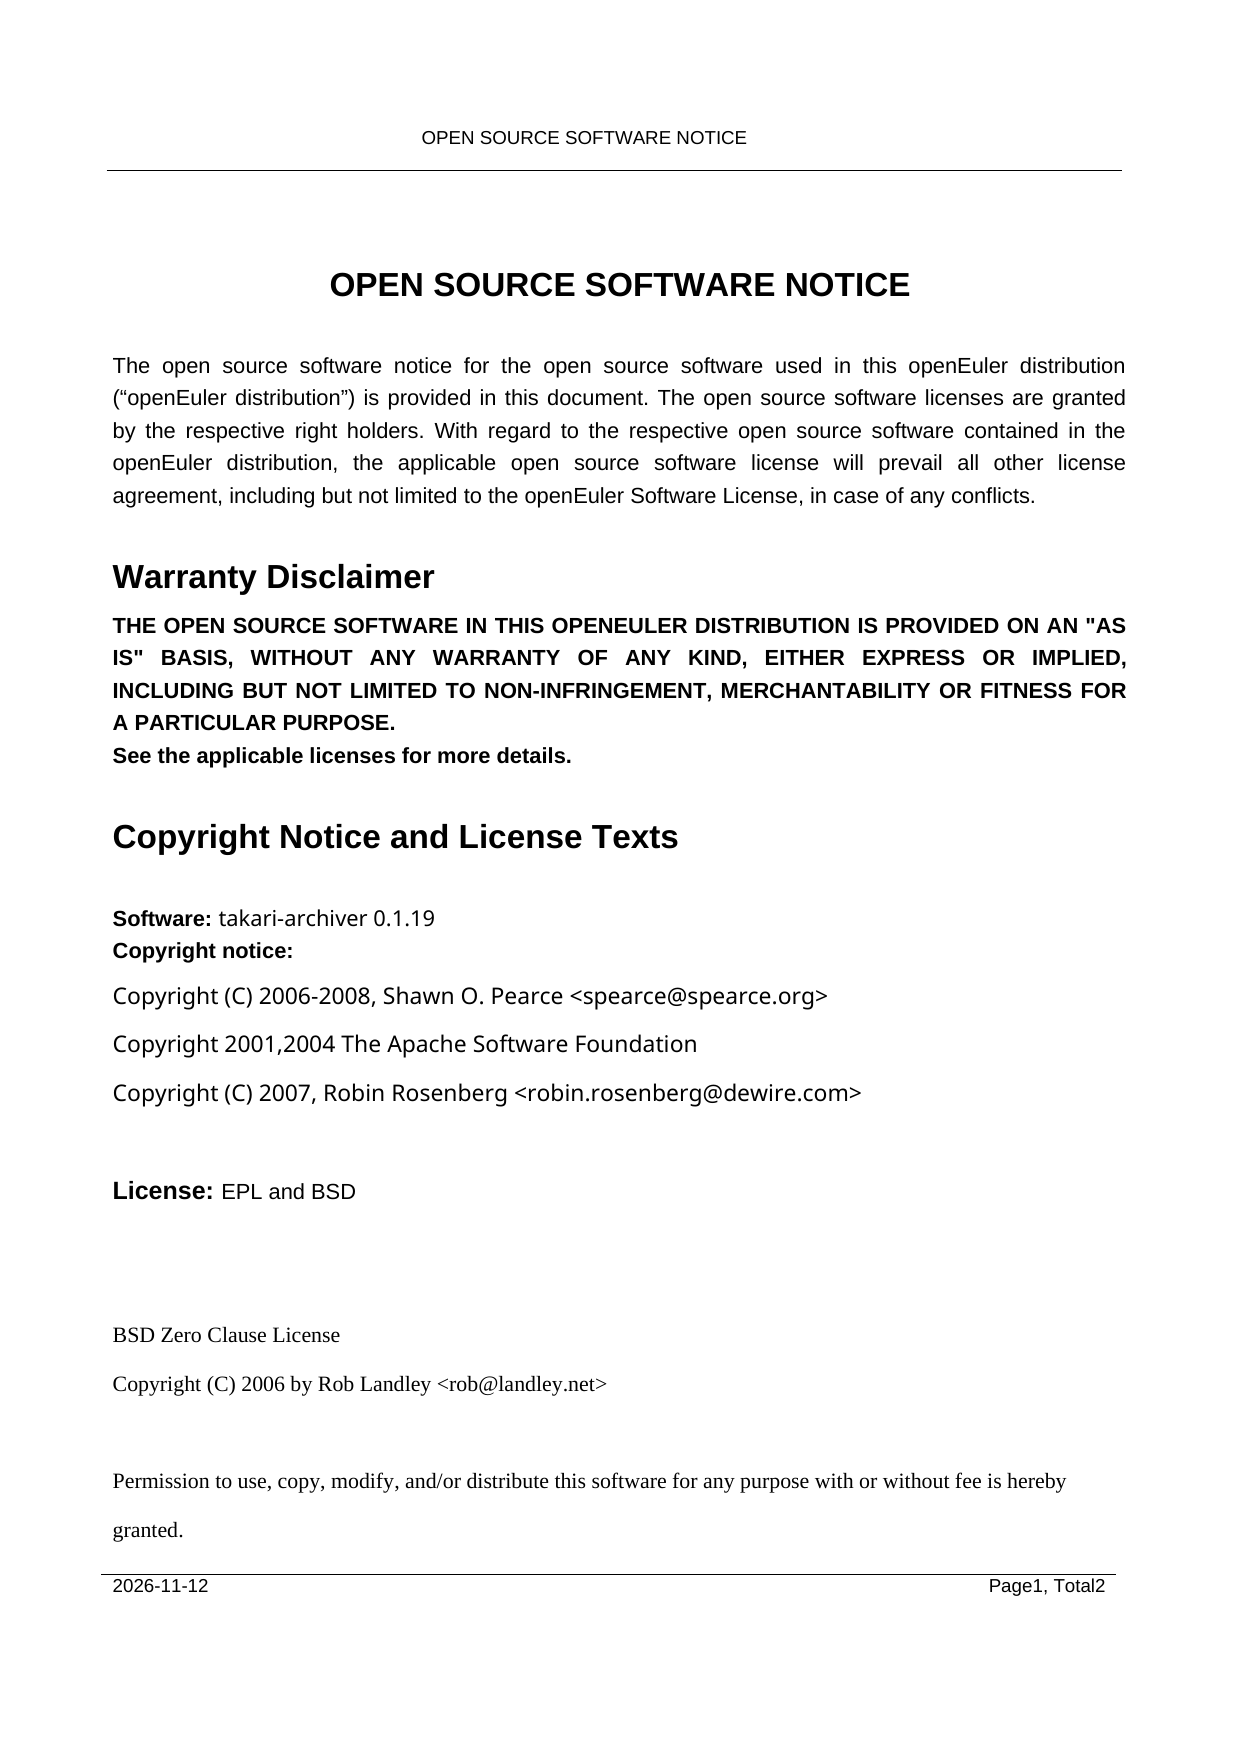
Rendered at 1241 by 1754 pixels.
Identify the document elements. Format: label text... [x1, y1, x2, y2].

text THE OPEN SOURCE SOFTWARE IN THIS OPENEULER DISTRIBUTION IS PROVIDED ON AN "AS IS" BASIS, WITHOUT ANY WARRANTY OF ANY KIND, EITHER EXPRESS OR IMPLIED, INCLUDING BUT NOT LIMITED TO NON-INFRINGEMENT, MERCHANTABILITY OR FITNESS FOR A PARTICULAR PURPOSE. See the applicable licenses for more details. [112, 609, 1128, 771]
text Software: takari-archiver 0.1.19 [112, 901, 1128, 934]
text Copyright Notice and License Texts [112, 804, 1128, 869]
text OPEN SOURCE SOFTWARE NOTICE [112, 251, 1128, 316]
text Warranty Disclaimer [112, 544, 1128, 609]
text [112, 1221, 1128, 1546]
text License: EPL and BSD [112, 1174, 1128, 1207]
text Copyright notice: [112, 934, 1128, 966]
text Copyright (C) 2006-2008, Shawn O. Pearce <spearce@spearce.org> Copyright 2001,2004 The Apache Software Foundation Copyright (C) 2007, Robin Rosenberg <robin.rosenberg@dewire.com> [112, 979, 1128, 1158]
text The open source software notice for the open source software used in this openEuler distribution (“openEuler distribution”) is provided in this document. The open source software licenses are granted by the respective right holders. With regard to the respective open source software contained in the openEuler distribution, the applicable open source software license will prevail all other license agreement, including but not limited to the openEuler Software License, in case of any conflicts. [112, 349, 1128, 511]
